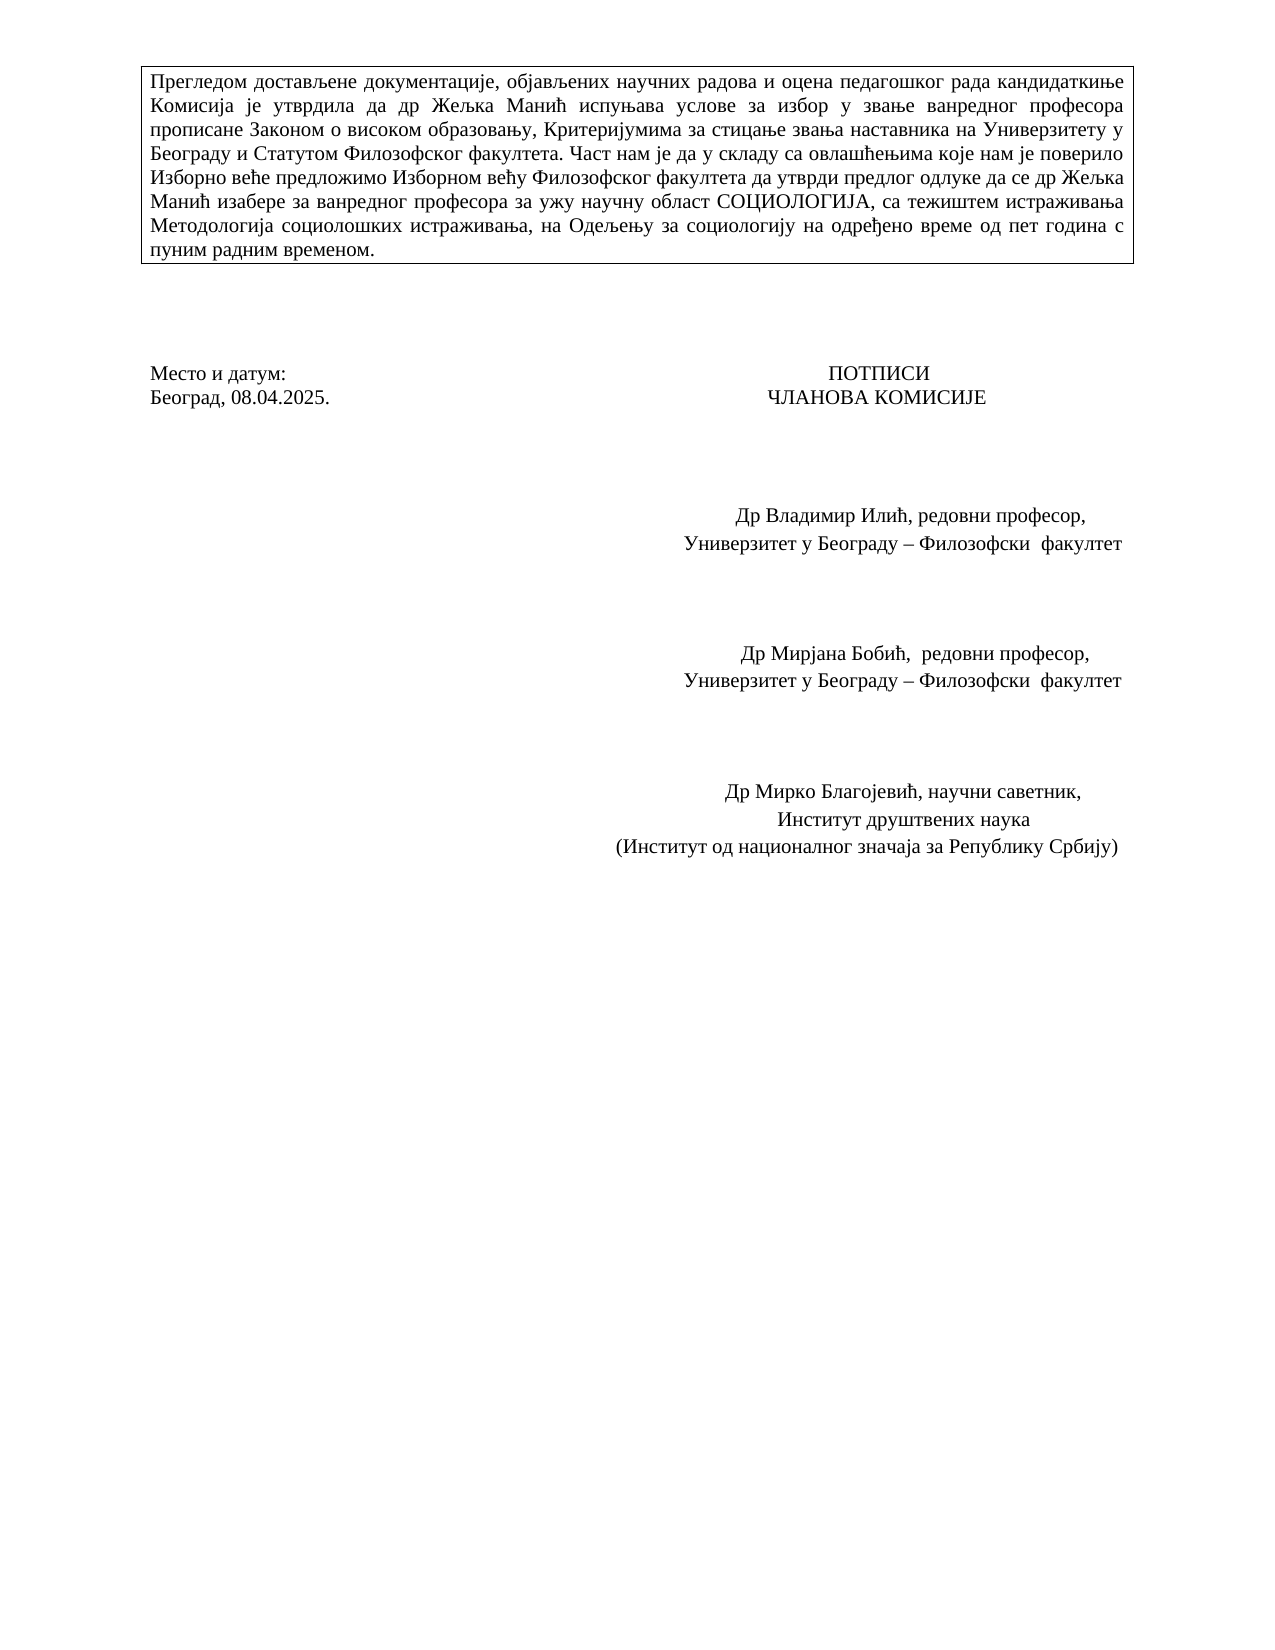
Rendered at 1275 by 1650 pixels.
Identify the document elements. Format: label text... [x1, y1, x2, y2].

text Др Владимир Илић, редовни професор, [150, 503, 1125, 527]
text Др Мирјана Бобић, редовни професор, [150, 641, 1125, 665]
text Институт друштвених наука [150, 806, 1125, 831]
text Универзитет у Београду – Филозофски факултет [150, 530, 1125, 554]
text (Институт од националног значаја за Републику Србију) [150, 834, 1125, 858]
text Универзитет у Београду – Филозофски факултет [150, 668, 1125, 692]
text Београд, 08.04.2025. ЧЛАНОВА КОМИСИЈЕ [150, 385, 1125, 409]
text Место и датум: ПОТПИСИ [150, 361, 1125, 385]
text Др Мирко Благојевић, научни саветник, [150, 779, 1125, 803]
text Прегледом достављене документације, објављених научних радова и оцена педагошког рада кандидаткиње Комисија је утврдила да др Жељка Манић испуњава услове за избор у звање ванредног професора прописане Законом о високом образовању, Критеријумима за стицање звања наставника на Универзитету у Београду и Статутом Филозофског факултета. Част нам је да у складу са овлашћењима које нам је поверило Изборно веће предложимо Изборном већу Филозофског факултета да утврди предлог одлуке да се др Жељка Манић изабере за ванредног професора за ужу научну област СОЦИОЛОГИЈА, са тежиштем истраживања Методологија социолошких истраживања, на Одељењу за социологију на одређено време од пет година с пуним радним временом. [142, 67, 1133, 263]
